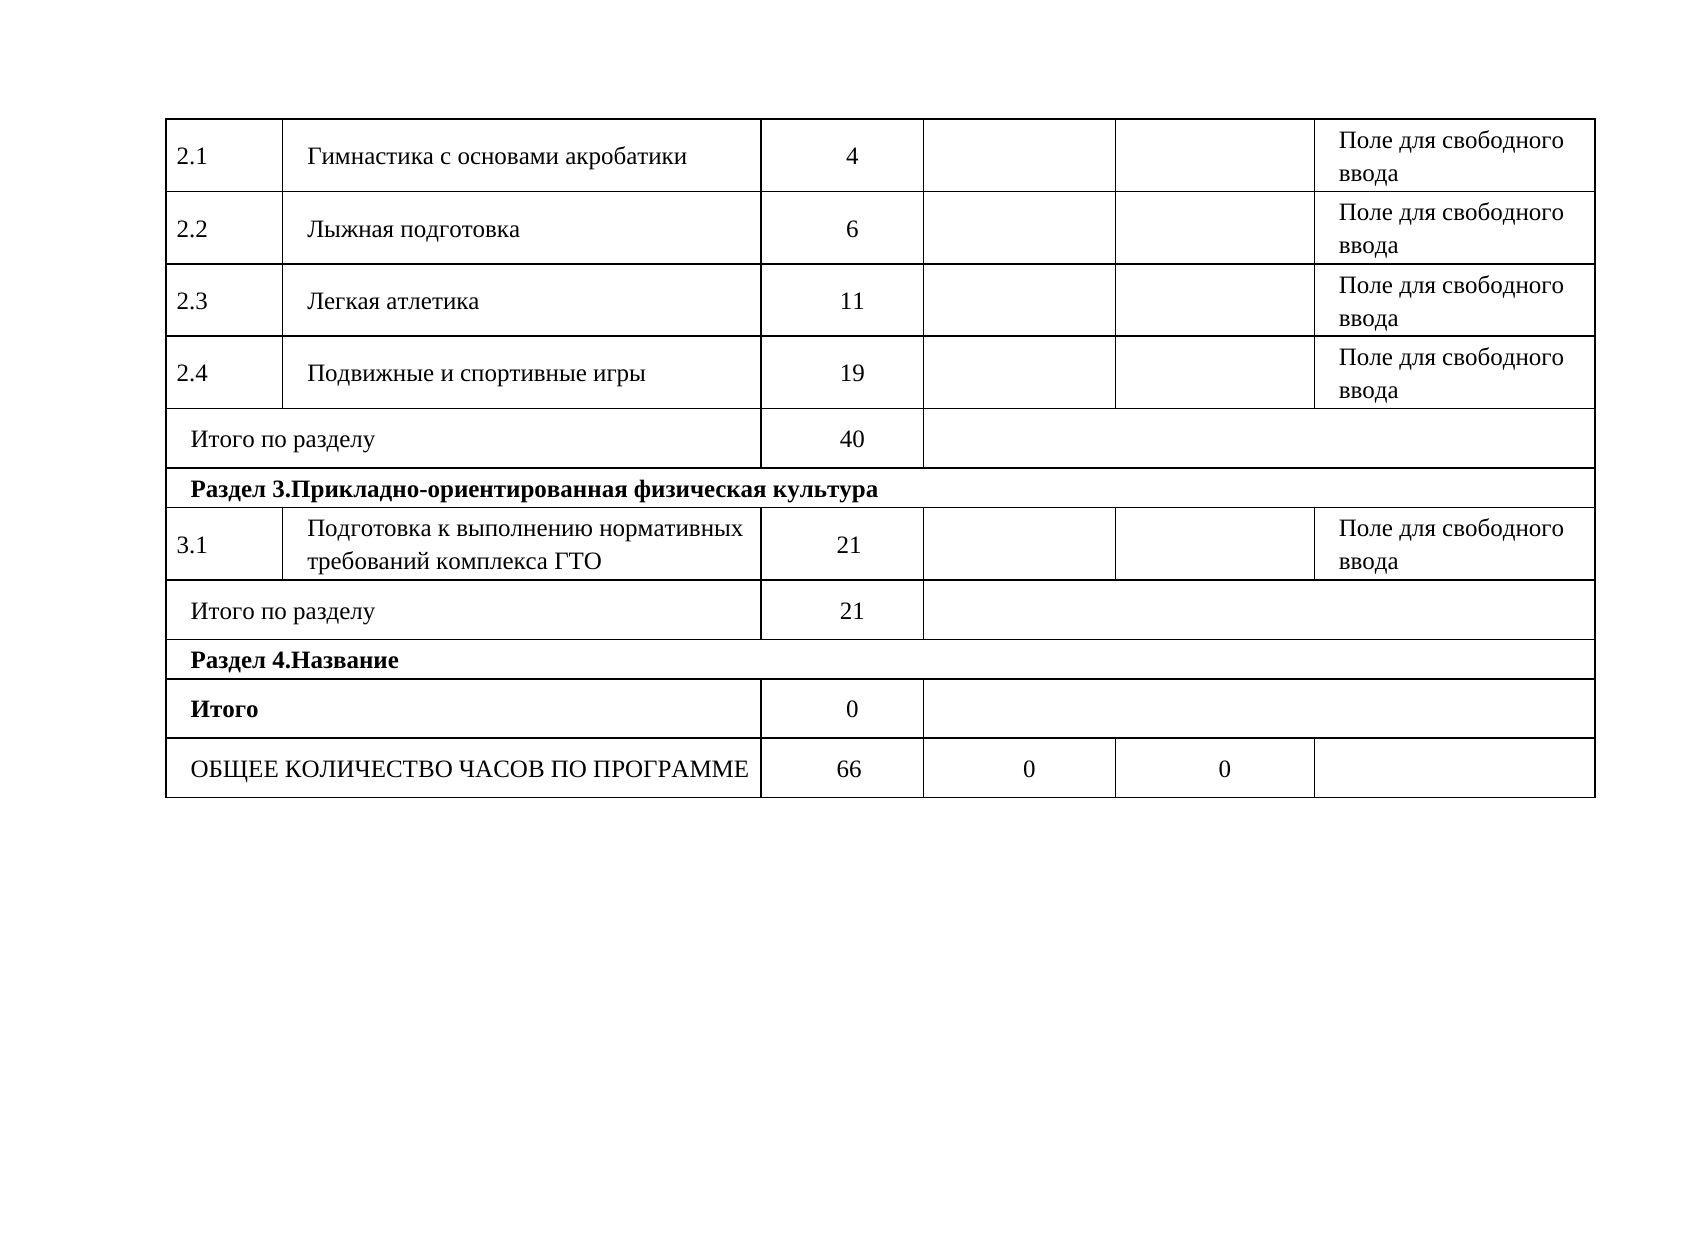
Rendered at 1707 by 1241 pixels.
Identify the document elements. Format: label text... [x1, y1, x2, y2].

table_cell 40 [762, 409, 923, 467]
table_cell Подвижные и спортивные игры [283, 337, 760, 408]
table_cell [1116, 192, 1314, 263]
table_cell [924, 265, 1115, 335]
table_cell Итого по разделу [167, 409, 760, 467]
table_cell 0 [762, 680, 923, 737]
table_cell [1116, 120, 1314, 191]
table_cell Поле для свободного ввода [1315, 120, 1594, 191]
table_cell Поле для свободного ввода [1315, 508, 1594, 579]
table_cell [924, 192, 1115, 263]
table_cell [1116, 265, 1314, 335]
table_cell [924, 508, 1115, 579]
table_cell 3.1 [167, 508, 282, 579]
table_cell Поле для свободного ввода [1315, 265, 1594, 335]
table_cell 19 [762, 337, 923, 408]
table_cell Раздел 3.Прикладно-ориентированная физическая культура [167, 469, 1594, 507]
table_cell [1116, 337, 1314, 408]
table_cell 2.2 [167, 192, 282, 263]
table_cell ОБЩЕЕ КОЛИЧЕСТВО ЧАСОВ ПО ПРОГРАММЕ [167, 739, 760, 797]
table_cell [1116, 508, 1314, 579]
table_cell Гимнастика с основами акробатики [283, 120, 760, 191]
table_cell [924, 120, 1115, 191]
table_cell Раздел 4.Название [167, 640, 1594, 678]
table_cell Поле для свободного ввода [1315, 337, 1594, 408]
table_cell 4 [762, 120, 923, 191]
table_cell 2.3 [167, 265, 282, 335]
table_cell Легкая атлетика [283, 265, 760, 335]
table_cell 21 [762, 508, 923, 579]
table_cell 0 [1116, 739, 1314, 797]
table_cell [924, 680, 1594, 737]
table_cell 11 [762, 265, 923, 335]
table_cell Подготовка к выполнению нормативных требований комплекса ГТО [283, 508, 760, 579]
table_cell 2.4 [167, 337, 282, 408]
table_cell 0 [924, 739, 1115, 797]
table_cell Итого [167, 680, 760, 737]
table_cell 2.1 [167, 120, 282, 191]
table_cell Лыжная подготовка [283, 192, 760, 263]
table_cell Итого по разделу [167, 581, 760, 638]
table_cell [924, 581, 1594, 638]
table_cell [1315, 739, 1594, 797]
table_cell [924, 409, 1594, 467]
table_cell 6 [762, 192, 923, 263]
table_cell Поле для свободного ввода [1315, 192, 1594, 263]
table_cell 21 [762, 581, 923, 638]
table_cell 66 [762, 739, 923, 797]
table_cell [924, 337, 1115, 408]
